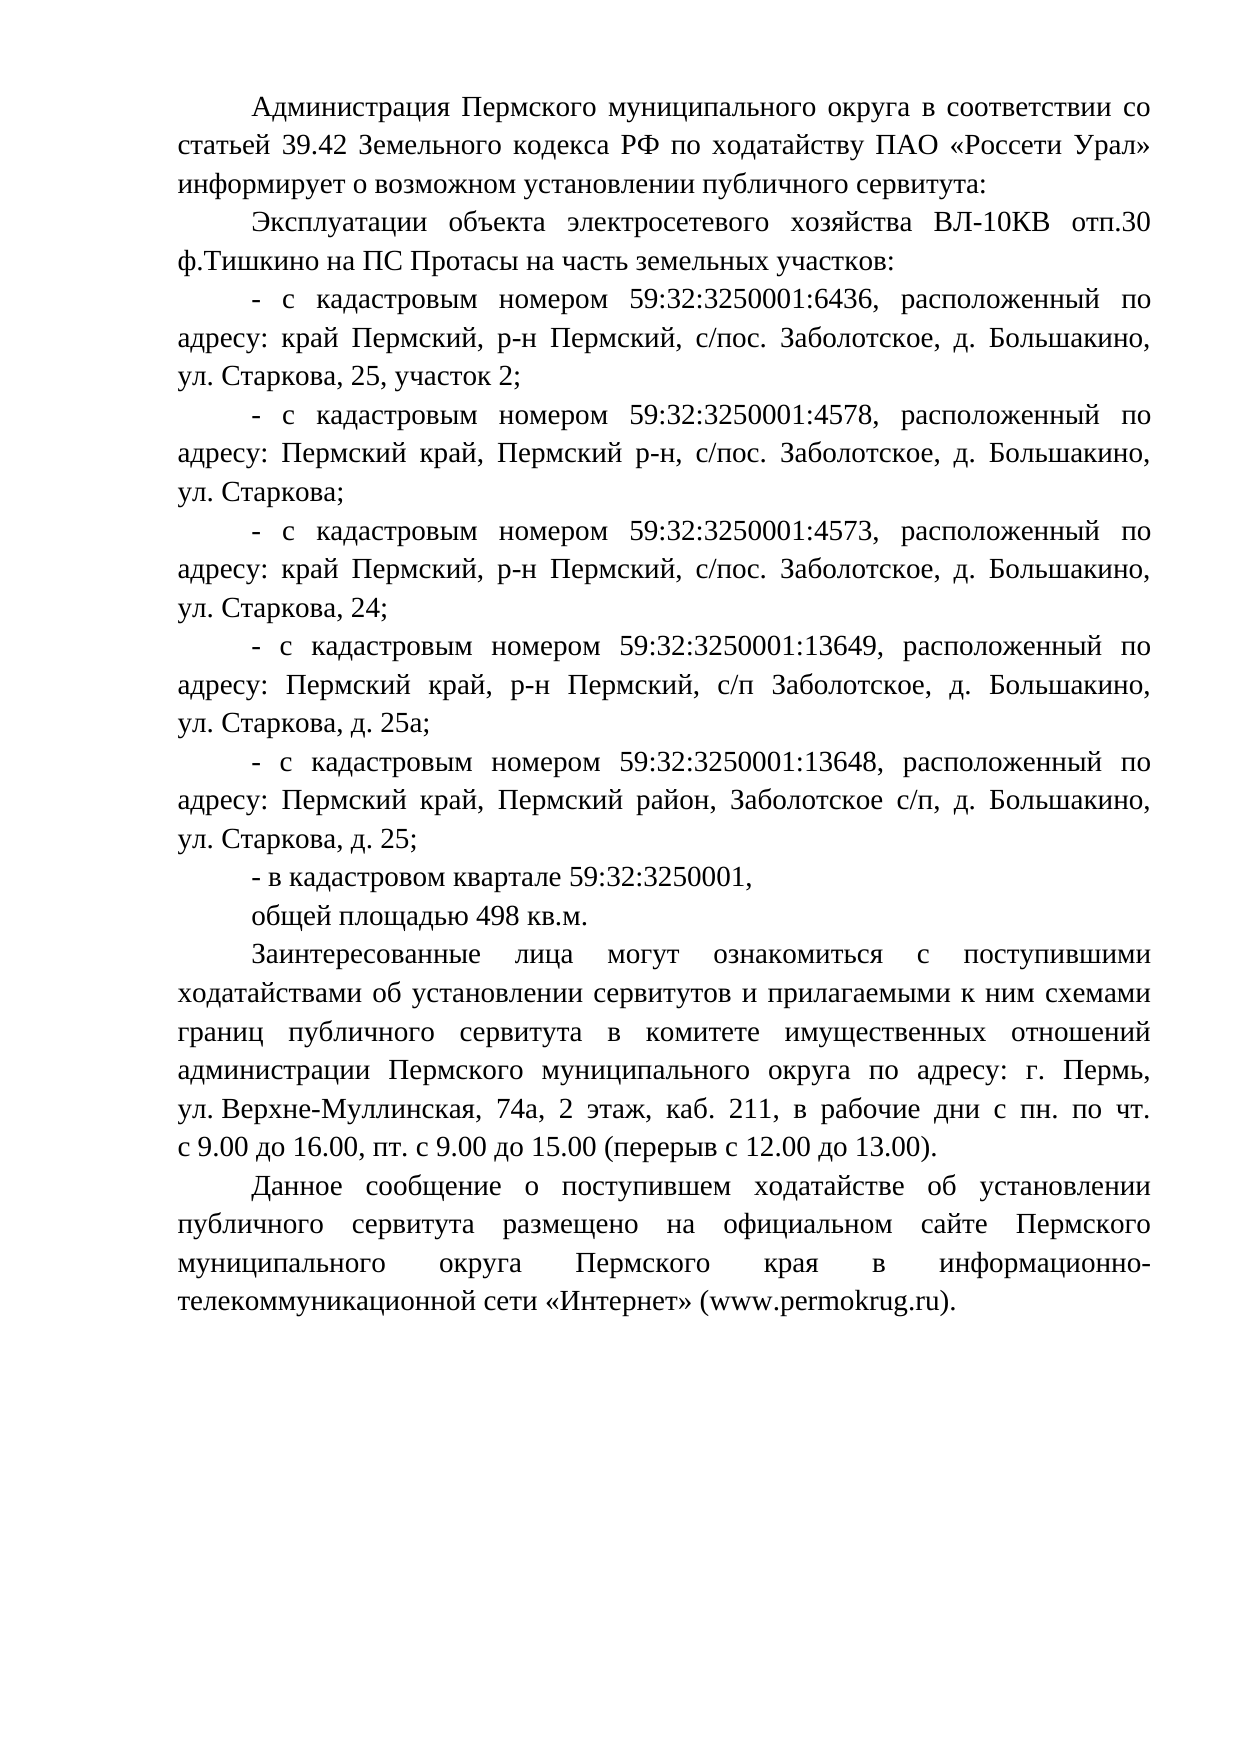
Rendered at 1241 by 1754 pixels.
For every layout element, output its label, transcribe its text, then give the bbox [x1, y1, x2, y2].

list - с кадастровым номером 59:32:3250001:6436, расположенный по адресу: край Пермский, р-н Пермский, с/пос. Заболотское, д. Большакино, ул. Старкова, 25, участок 2; [177, 281, 1152, 392]
text Администрация Пермского муниципального округа в соответствии со статьей 39.42 Земельного кодекса РФ по ходатайству ПАО «Россети Урал» информирует о возможном установлении публичного сервитута: [177, 89, 1152, 199]
list Эксплуатации объекта электросетевого хозяйства ВЛ-10КВ отп.30 ф.Тишкино на ПС Протасы на часть земельных участков: [177, 204, 1152, 276]
list - с кадастровым номером 59:32:3250001:4578, расположенный по адресу: Пермский край, Пермский р-н, с/пос. Заболотское, д. Большакино, ул. Старкова; [177, 397, 1152, 508]
list Заинтересованные лица могут ознакомиться с поступившими ходатайствами об установлении сервитутов и прилагаемыми к ним схемами границ публичного сервитута в комитете имущественных отношений администрации Пермского муниципального округа по адресу: г. Пермь, ул. Верхне-Муллинская, 74а, 2 этаж, каб. 211, в рабочие дни с пн. по чт. с 9.00 до 16.00, пт. с 9.00 до 15.00 (перерыв с 12.00 до 13.00). [177, 937, 1152, 1163]
list - с кадастровым номером 59:32:3250001:4573, расположенный по адресу: край Пермский, р-н Пермский, с/пос. Заболотское, д. Большакино, ул. Старкова, 24; [177, 513, 1152, 623]
list - с кадастровым номером 59:32:3250001:13649, расположенный по адресу: Пермский край, р-н Пермский, с/п Заболотское, д. Большакино, ул. Старкова, д. 25а; [177, 628, 1152, 739]
list - в кадастровом квартале 59:32:3250001, [177, 859, 1152, 893]
text Данное сообщение о поступившем ходатайстве об установлении публичного сервитута размещено на официальном сайте Пермского муниципального округа Пермского края в информационно-телекоммуникационной сети «Интернет» (www.permokrug.ru). [177, 1168, 1152, 1317]
list общей площадью 498 кв.м. [177, 898, 1152, 932]
list - с кадастровым номером 59:32:3250001:13648, расположенный по адресу: Пермский край, Пермский район, Заболотское с/п, д. Большакино, ул. Старкова, д. 25; [177, 744, 1152, 854]
